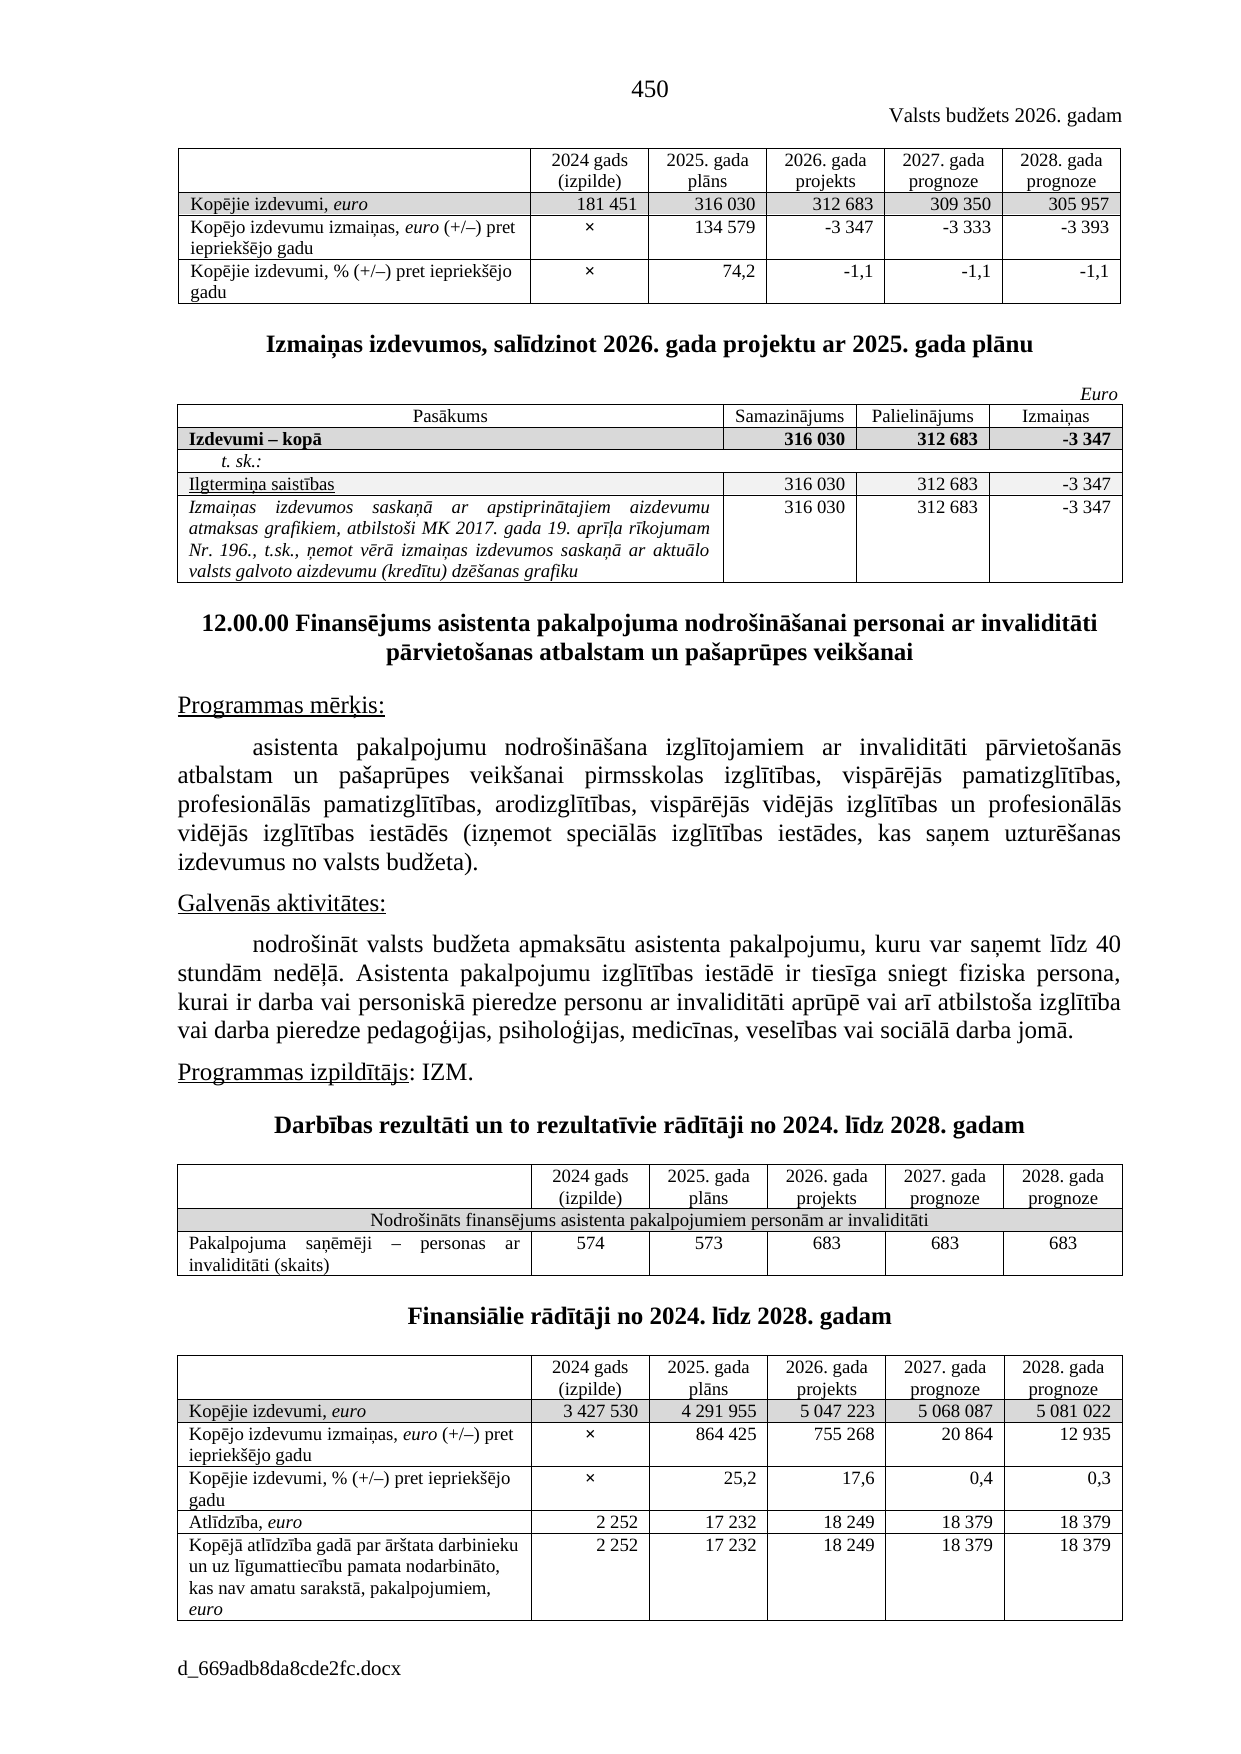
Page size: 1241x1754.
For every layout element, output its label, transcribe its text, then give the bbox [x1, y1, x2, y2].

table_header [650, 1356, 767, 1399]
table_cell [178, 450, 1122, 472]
text nodrošināt valsts budžeta apmaksātu asistenta pakalpojumu, kuru var saņemt līdz 40 stundām nedēļā. Asistenta pakalpojumu izglītības iestādē ir tiesīga sniegt fiziska persona, kurai ir darba vai personiskā pieredze personu ar invaliditāti aprūpē vai arī atbilstoša izglītība vai darba pieredze pedagoģijas, psiholoģijas, medicīnas, veselības vai sociālā darba jomā. [177, 929, 1122, 1044]
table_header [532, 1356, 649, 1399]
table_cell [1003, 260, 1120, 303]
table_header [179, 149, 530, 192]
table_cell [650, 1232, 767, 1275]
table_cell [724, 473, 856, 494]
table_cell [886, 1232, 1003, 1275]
text Euro [1002, 383, 1122, 404]
text asistenta pakalpojumu nodrošināšana izglītojamiem ar invaliditāti pārvietošanās atbalstam un pašaprūpes veikšanai pirmsskolas izglītības, vispārējās pamatizglītības, profesionālās pamatizglītības, arodizglītības, vispārējās vidējās izglītības un profesionālās vidējās izglītības iestādēs (izņemot speciālās izglītības iestādes, kas saņem uzturēšanas izdevumus no valsts budžeta). [177, 732, 1122, 875]
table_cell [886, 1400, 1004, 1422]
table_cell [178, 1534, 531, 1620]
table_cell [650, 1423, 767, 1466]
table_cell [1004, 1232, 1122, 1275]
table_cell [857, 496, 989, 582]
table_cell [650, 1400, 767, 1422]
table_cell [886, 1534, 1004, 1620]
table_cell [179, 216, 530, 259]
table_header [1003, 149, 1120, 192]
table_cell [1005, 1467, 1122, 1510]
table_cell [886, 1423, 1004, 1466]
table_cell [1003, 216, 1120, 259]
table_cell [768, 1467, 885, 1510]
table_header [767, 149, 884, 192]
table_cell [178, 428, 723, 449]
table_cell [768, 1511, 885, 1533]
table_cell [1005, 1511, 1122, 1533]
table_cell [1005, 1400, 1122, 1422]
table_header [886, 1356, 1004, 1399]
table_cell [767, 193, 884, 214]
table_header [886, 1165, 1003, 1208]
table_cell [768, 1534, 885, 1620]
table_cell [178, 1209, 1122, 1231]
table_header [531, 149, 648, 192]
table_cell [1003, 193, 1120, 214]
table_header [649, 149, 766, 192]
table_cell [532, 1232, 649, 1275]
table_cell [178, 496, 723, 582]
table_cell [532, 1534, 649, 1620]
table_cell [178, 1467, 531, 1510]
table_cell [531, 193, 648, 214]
text Izmaiņas izdevumos, salīdzinot 2026. gada projektu ar 2025. gada plānu [177, 329, 1122, 358]
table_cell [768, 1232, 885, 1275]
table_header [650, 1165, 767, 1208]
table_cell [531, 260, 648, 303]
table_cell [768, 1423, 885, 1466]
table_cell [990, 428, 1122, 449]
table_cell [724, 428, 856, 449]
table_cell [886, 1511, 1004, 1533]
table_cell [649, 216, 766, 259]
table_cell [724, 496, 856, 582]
text 12.00.00 Finansējums asistenta pakalpojuma nodrošināšanai personai ar invaliditāti pārvietošanas atbalstam un pašaprūpes veikšanai [177, 608, 1122, 665]
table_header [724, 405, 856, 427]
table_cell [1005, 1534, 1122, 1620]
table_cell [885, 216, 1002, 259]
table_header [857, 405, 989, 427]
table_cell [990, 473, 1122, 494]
text Programmas izpildītājs: IZM. [177, 1057, 1122, 1085]
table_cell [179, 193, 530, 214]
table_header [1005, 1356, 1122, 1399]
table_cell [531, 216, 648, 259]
text Darbības rezultāti un to rezultatīvie rādītāji no 2024. līdz 2028. gadam [177, 1110, 1122, 1139]
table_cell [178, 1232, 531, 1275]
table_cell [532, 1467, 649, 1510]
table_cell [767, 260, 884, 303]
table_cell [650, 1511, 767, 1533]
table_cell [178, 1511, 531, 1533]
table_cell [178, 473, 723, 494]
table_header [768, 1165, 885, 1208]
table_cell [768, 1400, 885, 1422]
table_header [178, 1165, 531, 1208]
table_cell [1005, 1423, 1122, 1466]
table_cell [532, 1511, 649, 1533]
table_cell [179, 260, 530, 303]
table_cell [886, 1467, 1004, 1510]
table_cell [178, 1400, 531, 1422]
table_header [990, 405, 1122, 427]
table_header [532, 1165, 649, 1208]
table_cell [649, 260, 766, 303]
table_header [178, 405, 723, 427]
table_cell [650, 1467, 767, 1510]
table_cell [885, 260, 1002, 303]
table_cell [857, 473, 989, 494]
text Galvenās aktivitātes: [177, 888, 1122, 917]
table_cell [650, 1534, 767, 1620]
text Finansiālie rādītāji no 2024. līdz 2028. gadam [177, 1301, 1122, 1330]
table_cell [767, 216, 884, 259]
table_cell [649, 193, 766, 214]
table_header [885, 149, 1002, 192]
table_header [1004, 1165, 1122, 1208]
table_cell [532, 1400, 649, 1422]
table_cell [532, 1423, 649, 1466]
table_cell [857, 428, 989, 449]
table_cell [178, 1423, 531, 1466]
text Programmas mērķis: [177, 690, 1122, 719]
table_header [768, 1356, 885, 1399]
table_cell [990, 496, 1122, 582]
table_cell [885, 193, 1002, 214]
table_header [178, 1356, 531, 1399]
